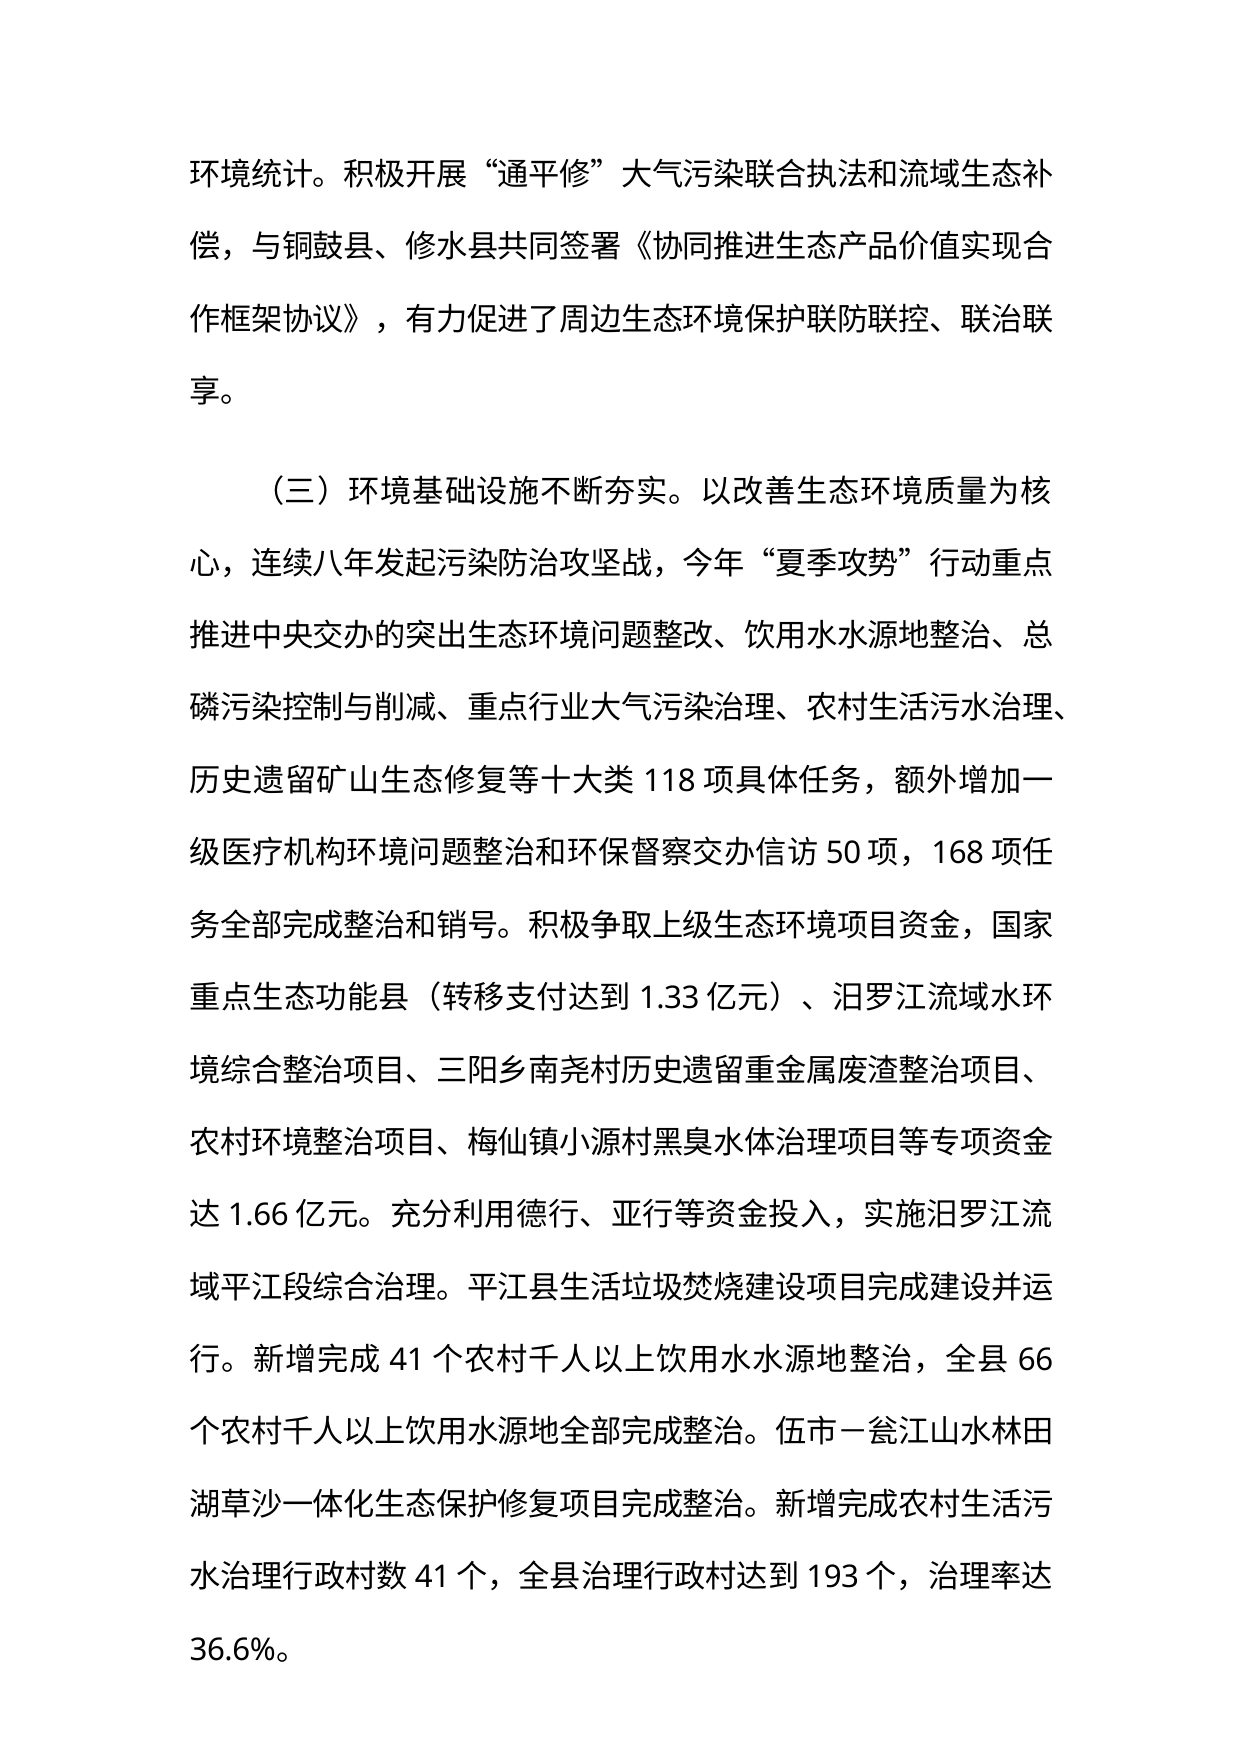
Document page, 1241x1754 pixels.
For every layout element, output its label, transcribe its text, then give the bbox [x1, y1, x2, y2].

text （三）环境基础设施不断夯实。以改善生态环境质量为核心，连续八年发起污染防治攻坚战，今年“夏季攻势”行动重点推进中央交办的突出生态环境问题整改、饮用水水源地整治、总磷污染控制与削减、重点行业大气污染治理、农村生活污水治理、历史遗留矿山生态修复等十大类118项具体任务，额外增加一级医疗机构环境问题整治和环保督察交办信访50项，168项任务全部完成整治和销号。积极争取上级生态环境项目资金，国家重点生态功能县（转移支付达到1.33亿元）、汨罗江流域水环境综合整治项目、三阳乡南尧村历史遗留重金属废渣整治项目、农村环境整治项目、梅仙镇小源村黑臭水体治理项目等专项资金达1.66亿元。充分利用德行、亚行等资金投入，实施汨罗江流域平江段综合治理。平江县生活垃圾焚烧建设项目完成建设并运行。新增完成41个农村千人以上饮用水水源地整治，全县66个农村千人以上饮用水源地全部完成整治。伍市－瓮江山水林田湖草沙一体化生态保护修复项目完成整治。新增完成农村生活污水治理行政村数41个，全县治理行政村达到193个，治理率达36.6%。 [189, 466, 1053, 1669]
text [189, 149, 1053, 411]
